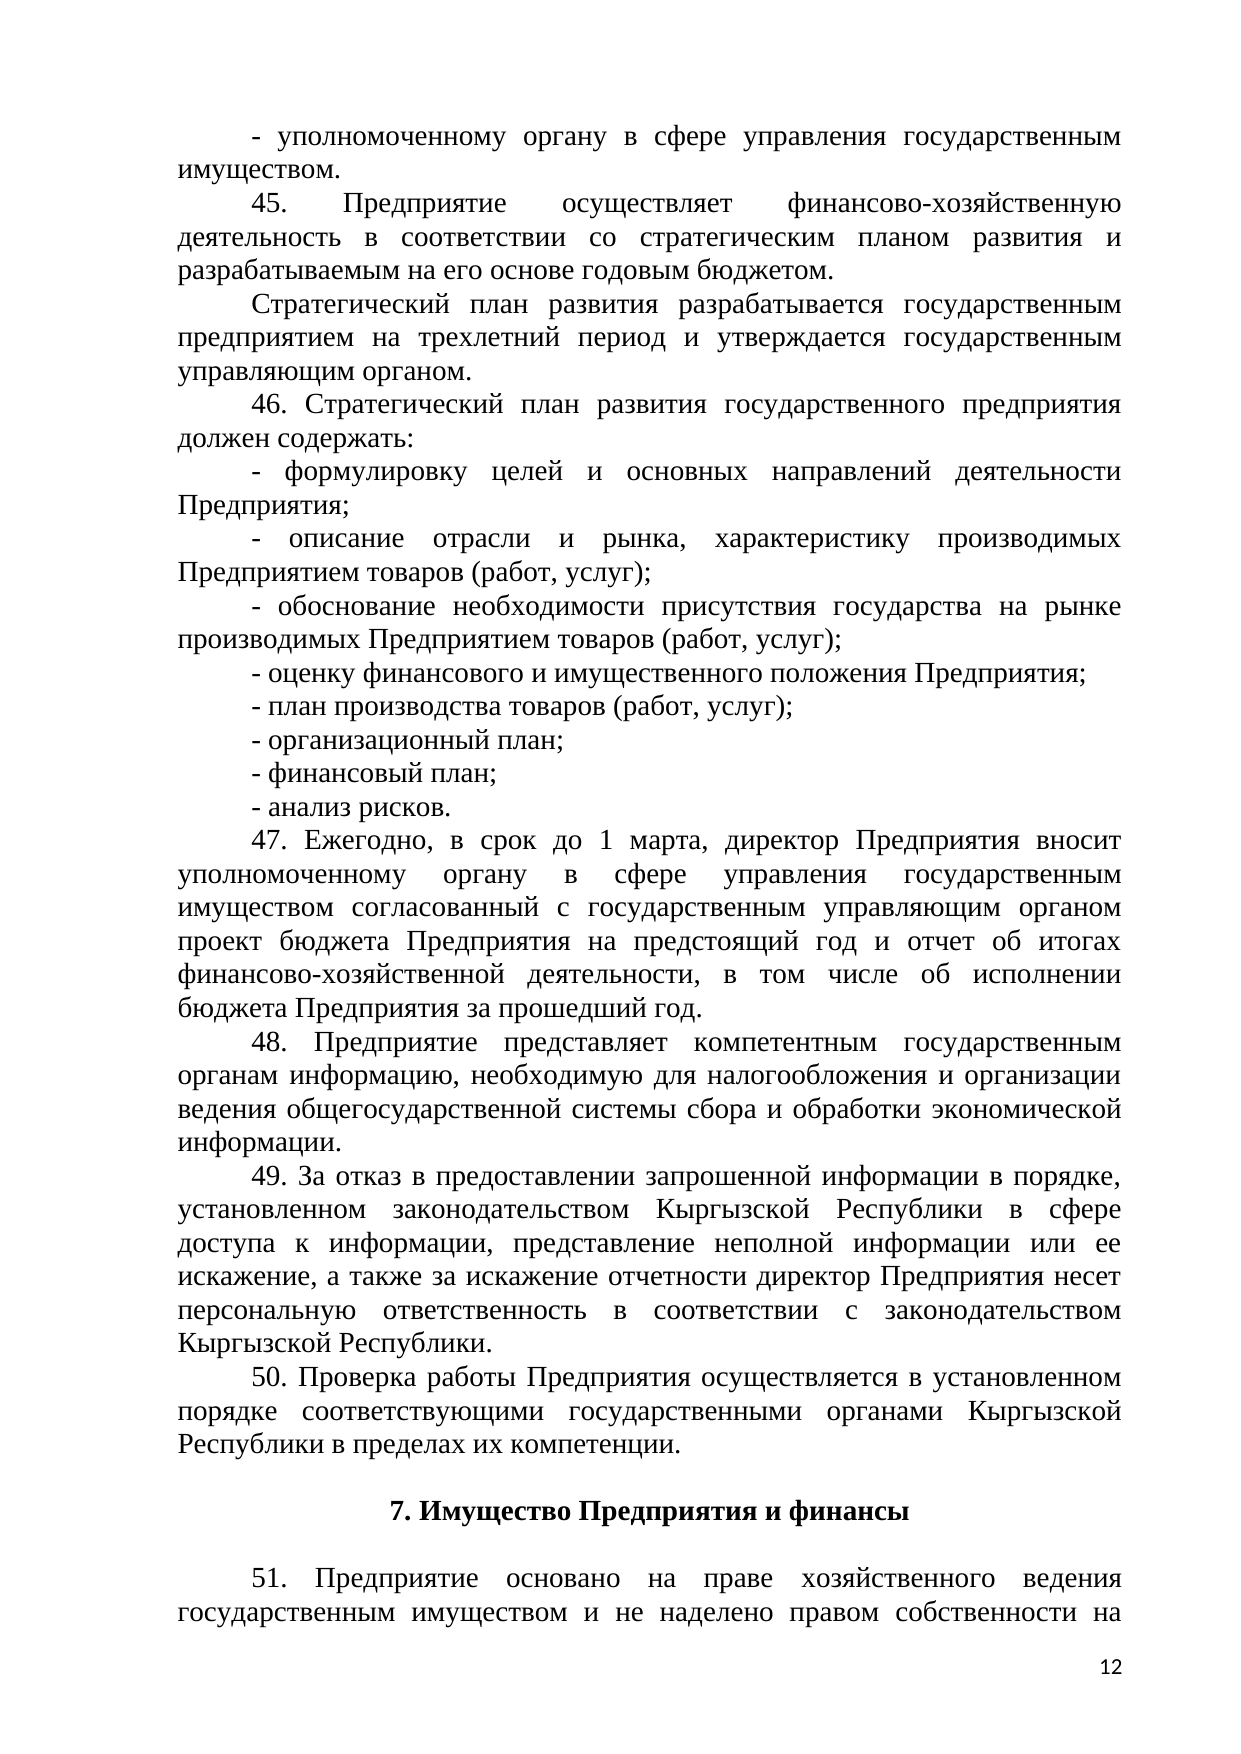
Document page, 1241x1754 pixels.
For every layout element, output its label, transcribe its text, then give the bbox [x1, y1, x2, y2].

text 49. За отказ в предоставлении запрошенной информации в порядке, установленном законодательством Кыргызской Республики в сфере доступа к информации, представление неполной информации или ее искажение, а также за искажение отчетности директор Предприятия несет персональную ответственность в соответствии с законодательством Кыргызской Республики. [177, 1158, 1122, 1359]
text 50. Проверка работы Предприятия осуществляется в установленном порядке соответствующими государственными органами Кыргызской Республики в пределах их компетенции. [177, 1359, 1122, 1460]
text - организационный план; [177, 722, 1122, 755]
text 47. Ежегодно, в срок до 1 марта, директор Предприятия вносит уполномоченному органу в сфере управления государственным имуществом согласованный с государственным управляющим органом проект бюджета Предприятия на предстоящий год и отчет об итогах финансово-хозяйственной деятельности, в том числе об исполнении бюджета Предприятия за прошедший год. [177, 822, 1122, 1024]
text - обоснование необходимости присутствия государства на рынке производимых Предприятием товаров (работ, услуг); [177, 588, 1122, 655]
list Имущество Предприятия и финансы [177, 1493, 1122, 1527]
text - финансовый план; [177, 755, 1122, 789]
text 46. Стратегический план развития государственного предприятия должен содержать: [177, 386, 1122, 453]
text - формулировку целей и основных направлений деятельности Предприятия; [177, 453, 1122, 521]
text - анализ рисков. [177, 789, 1122, 822]
text - оценку финансового и имущественного положения Предприятия; [177, 655, 1122, 688]
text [177, 1560, 1122, 1627]
text 45. Предприятие осуществляет финансово-хозяйственную деятельность в соответствии со стратегическим планом развития и разрабатываемым на его основе годовым бюджетом. [177, 185, 1122, 286]
text Стратегический план развития разрабатывается государственным предприятием на трехлетний период и утверждается государственным управляющим органом. [177, 286, 1122, 386]
text 48. Предприятие представляет компетентным государственным органам информацию, необходимую для налогообложения и организации ведения общегосударственной системы сбора и обработки экономической информации. [177, 1024, 1122, 1158]
text - описание отрасли и рынка, характеристику производимых Предприятием товаров (работ, услуг); [177, 521, 1122, 588]
text - уполномоченному органу в сфере управления государственным имуществом. [177, 118, 1122, 185]
text - план производства товаров (работ, услуг); [177, 688, 1122, 722]
